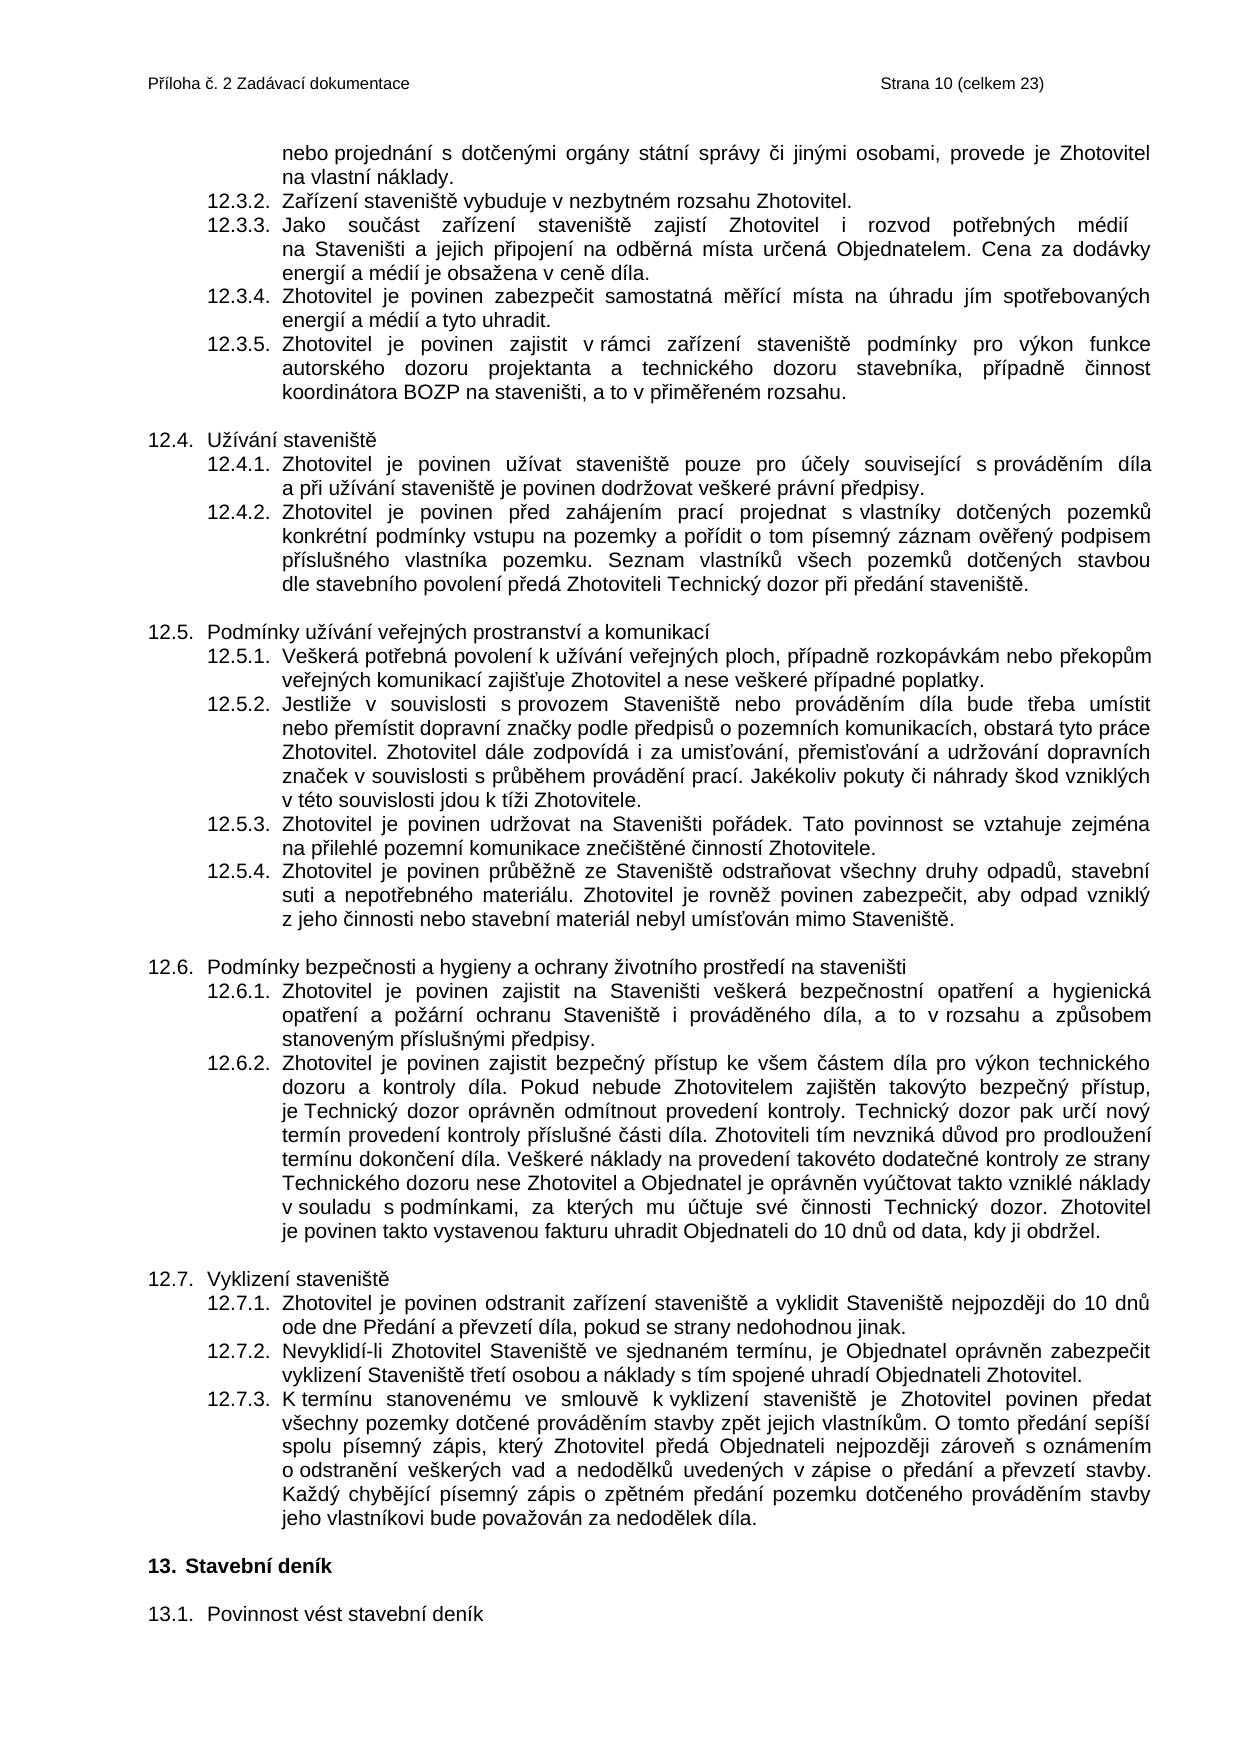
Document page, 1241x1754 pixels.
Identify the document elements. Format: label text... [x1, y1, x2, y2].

list Jestliže v souvislosti s provozem Staveniště nebo prováděním díla bude třeba umístit nebo přemístit dopravní značky podle předpisů o pozemních komunikacích, obstará tyto práce Zhotovitel. Zhotovitel dále zodpovídá i za umisťování, přemisťování a udržování dopravních značek v souvislosti s průběhem provádění prací. Jakékoliv pokuty či náhrady škod vzniklých v této souvislosti jdou k tíži Zhotovitele. [207, 692, 1152, 811]
list Jako součást zařízení staveniště zajistí Zhotovitel i rozvod potřebných médií na Staveništi a jejich připojení na odběrná místa určená Objednatelem. Cena za dodávky energií a médií je obsažena v ceně díla. [207, 212, 1152, 284]
list Zhotovitel je povinen zajistit bezpečný přístup ke všem částem díla pro výkon technického dozoru a kontroly díla. Pokud nebude Zhotovitelem zajištěn takovýto bezpečný přístup, je Technický dozor oprávněn odmítnout provedení kontroly. Technický dozor pak určí nový termín provedení kontroly příslušné části díla. Zhotoviteli tím nevzniká důvod pro prodloužení termínu dokončení díla. Veškeré náklady na provedení takovéto dodatečné kontroly ze strany Technického dozoru nese Zhotovitel a Objednatel je oprávněn vyúčtovat takto vzniklé náklady v souladu s podmínkami, za kterých mu účtuje své činnosti Technický dozor. Zhotovitel je povinen takto vystavenou fakturu uhradit Objednateli do 10 dnů od data, kdy ji obdržel. [207, 1051, 1152, 1243]
list Zhotovitel je povinen zajistit v rámci zařízení staveniště podmínky pro výkon funkce autorského dozoru projektanta a technického dozoru stavebníka, případně činnost koordinátora BOZP na staveništi, a to v přiměřeném rozsahu. [207, 332, 1152, 404]
list Zhotovitel je povinen zabezpečit samostatná měřící místa na úhradu jím spotřebovaných energií a médií a tyto uhradit. [207, 284, 1152, 332]
list Podmínky užívání veřejných prostranství a komunikací [148, 620, 1152, 644]
list Zhotovitel je povinen udržovat na Staveništi pořádek. Tato povinnost se vztahuje zejména na přilehlé pozemní komunikace znečištěné činností Zhotovitele. [207, 811, 1152, 859]
list Užívání staveniště [148, 428, 1152, 452]
list Zhotovitel je povinen před zahájením prací projednat s vlastníky dotčených pozemků konkrétní podmínky vstupu na pozemky a pořídit o tom písemný záznam ověřený podpisem příslušného vlastníka pozemku. Seznam vlastníků všech pozemků dotčených stavbou dle stavebního povolení předá Zhotoviteli Technický dozor při předání staveniště. [207, 500, 1152, 596]
list Zhotovitel je povinen zajistit na Staveništi veškerá bezpečnostní opatření a hygienická opatření a požární ochranu Staveniště i prováděného díla, a to v rozsahu a způsobem stanoveným příslušnými předpisy. [207, 979, 1152, 1051]
list K termínu stanovenému ve smlouvě k vyklizení staveniště je Zhotovitel povinen předat všechny pozemky dotčené prováděním stavby zpět jejich vlastníkům. O tomto předání sepíší spolu písemný zápis, který Zhotovitel předá Objednateli nejpozději zároveň s oznámením o odstranění veškerých vad a nedodělků uvedených v zápise o předání a převzetí stavby. Každý chybějící písemný zápis o zpětném předání pozemku dotčeného prováděním stavby jeho vlastníkovi bude považován za nedodělek díla. [207, 1386, 1152, 1530]
list Nevyklidí-li Zhotovitel Staveniště ve sjednaném termínu, je Objednatel oprávněn zabezpečit vyklizení Staveniště třetí osobou a náklady s tím spojené uhradí Objednateli Zhotovitel. [207, 1338, 1152, 1386]
list Stavební deník [148, 1554, 1152, 1578]
list Zhotovitel je povinen průběžně ze Staveniště odstraňovat všechny druhy odpadů, stavební suti a nepotřebného materiálu. Zhotovitel je rovněž povinen zabezpečit, aby odpad vzniklý z jeho činnosti nebo stavební materiál nebyl umísťován mimo Staveniště. [207, 859, 1152, 931]
list Zhotovitel je povinen užívat staveniště pouze pro účely související s prováděním díla a při užívání staveniště je povinen dodržovat veškeré právní předpisy. [207, 452, 1152, 500]
list Veškerá potřebná povolení k užívání veřejných ploch, případně rozkopávkám nebo překopům veřejných komunikací zajišťuje Zhotovitel a nese veškeré případné poplatky. [207, 644, 1152, 692]
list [207, 141, 1152, 188]
list Povinnost vést stavební deník [148, 1602, 1152, 1626]
list Zařízení staveniště vybuduje v nezbytném rozsahu Zhotovitel. [207, 188, 1152, 212]
list Podmínky bezpečnosti a hygieny a ochrany životního prostředí na staveništi [148, 955, 1152, 979]
list Vyklizení staveniště [148, 1267, 1152, 1291]
list Zhotovitel je povinen odstranit zařízení staveniště a vyklidit Staveniště nejpozději do 10 dnů ode dne Předání a převzetí díla, pokud se strany nedohodnou jinak. [207, 1291, 1152, 1338]
